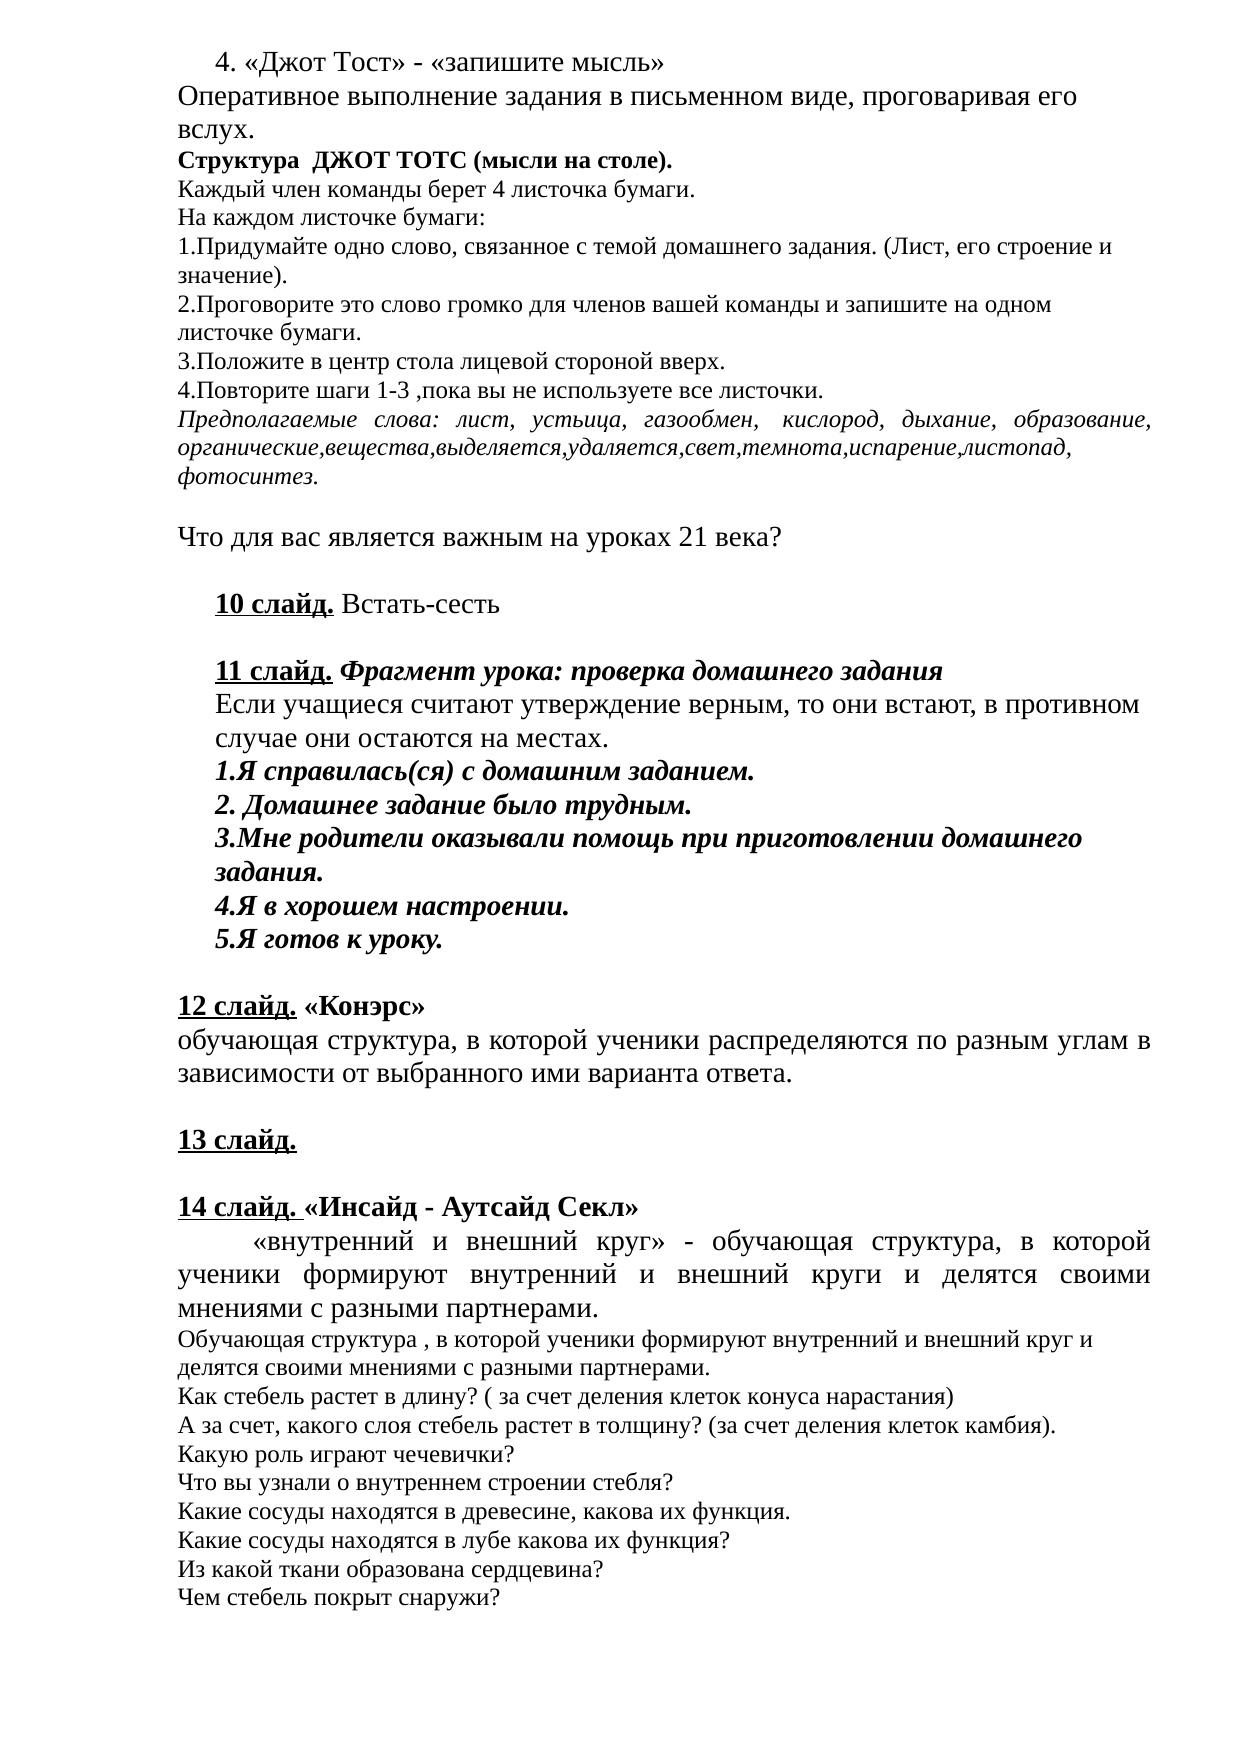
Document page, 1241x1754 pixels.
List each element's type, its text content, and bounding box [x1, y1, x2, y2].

text Из какой ткани образована сердцевина? [177, 1554, 1152, 1582]
text обучающая структура, в которой ученики распределяются по разным углам в зависимости от выбранного ими варианта ответа. [177, 1022, 1152, 1089]
text Каждый член команды берет 4 листочка бумаги. [177, 174, 1152, 202]
text 12 слайд. «Конэрс» [177, 988, 1152, 1022]
text Чем стебель покрыт снаружи? [177, 1582, 1152, 1611]
text 4. «Джот Тост» - «запишите мысль» [215, 44, 1152, 78]
text 3.Положите в центр стола лицевой стороной вверх. [177, 346, 1152, 375]
text Структура ДЖОТ ТОТС (мысли на столе). [177, 145, 1152, 174]
text 10 слайд. Встать-сесть [215, 586, 1152, 619]
text Какую роль играют чечевички? [177, 1439, 1152, 1467]
text Предполагаемые слова: лист, устьица, газообмен, кислород, дыхание, образование, органические,вещества,выделяется,удаляется,свет,темнота,испарение,листопад, [177, 404, 1152, 461]
text Оперативное выполнение задания в письменном виде, проговаривая его вслух. [177, 78, 1152, 145]
text А за счет, какого слоя стебель растет в толщину? (за счет деления клеток камбия). [177, 1410, 1152, 1439]
text Какие сосуды находятся в лубе какова их функция? [177, 1525, 1152, 1554]
text 14 слайд. «Инсайд - Аутсайд Секл» [177, 1189, 1152, 1223]
text 1.Придумайте одно слово, связанное с темой домашнего задания. (Лист, его строение и значение). [177, 231, 1152, 289]
text 11 слайд. Фрагмент урока: проверка домашнего задания Если учащиеся считают утверждение верным, то они встают, в противном случае они остаются на местах. 1.Я справилась(ся) с домашним заданием. 2. Домашнее задание было трудным. 3.Мне родители оказывали помощь при приготовлении домашнего задания. 4.Я в хорошем настроении. 5.Я готов к уроку. [215, 653, 1152, 955]
text Что вы узнали о внутреннем строении стебля? [177, 1467, 1152, 1496]
text На каждом листочке бумаги: [177, 202, 1152, 231]
text Что для вас является важным на уроках 21 века? [177, 519, 1152, 552]
text Обучающая структура , в которой ученики формируют внутренний и внешний круг и делятся своими мнениями с разными партнерами. [177, 1324, 1152, 1381]
text 13 слайд. [177, 1122, 1152, 1156]
text фотосинтез. [177, 461, 1152, 490]
text «внутренний и внешний круг» - обучающая структура, в которой ученики формируют внутренний и внешний круги и делятся своими мнениями с разными партнерами. [177, 1223, 1152, 1324]
text 2.Проговорите это слово громко для членов вашей команды и запишите на одном листочке бумаги. [177, 289, 1152, 346]
text 4.Повторите шаги 1-3 ,пока вы не используете все листочки. [177, 375, 1152, 404]
text Как стебель растет в длину? ( за счет деления клеток конуса нарастания) [177, 1381, 1152, 1410]
text Какие сосуды находятся в древесине, какова их функция. [177, 1496, 1152, 1525]
